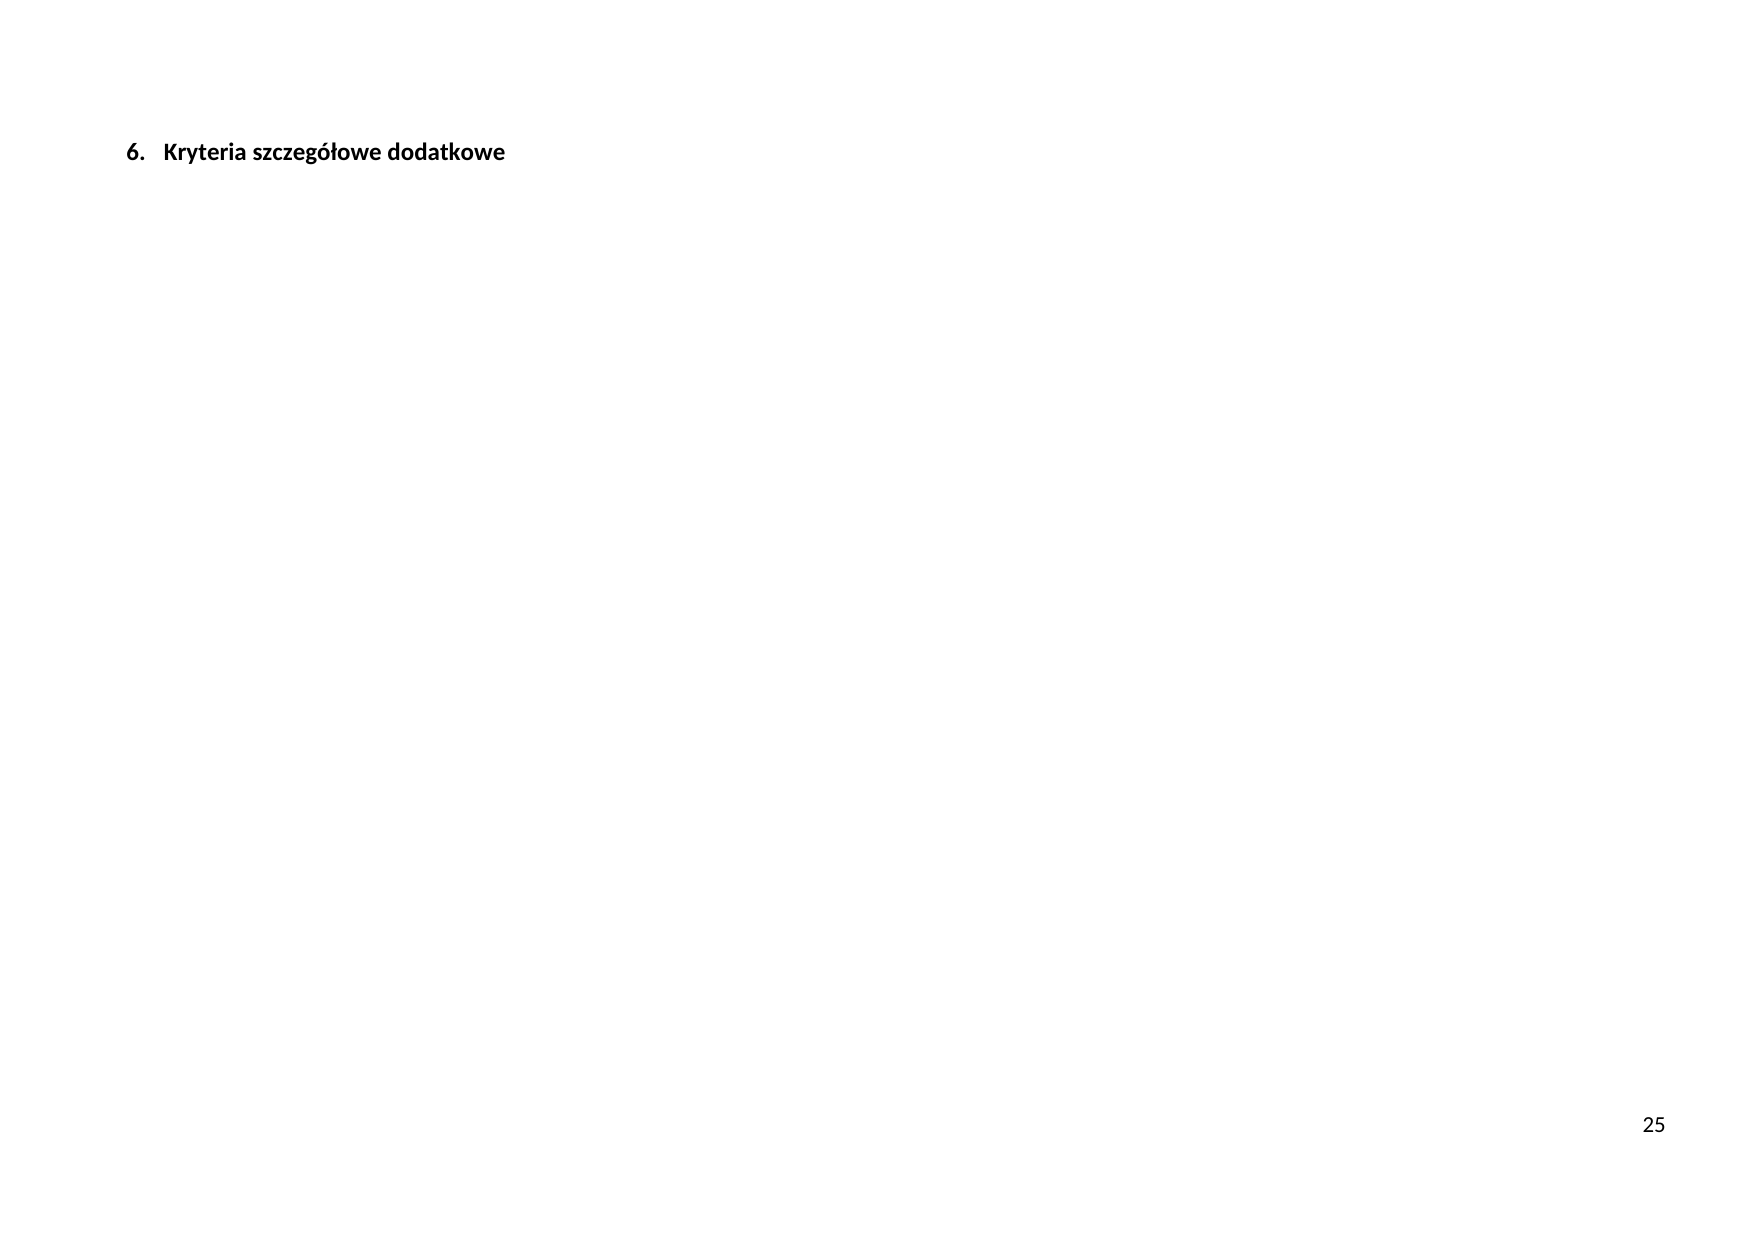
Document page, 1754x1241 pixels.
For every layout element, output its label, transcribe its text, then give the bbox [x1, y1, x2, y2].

list Kryteria szczegółowe dodatkowe [126, 136, 1665, 166]
